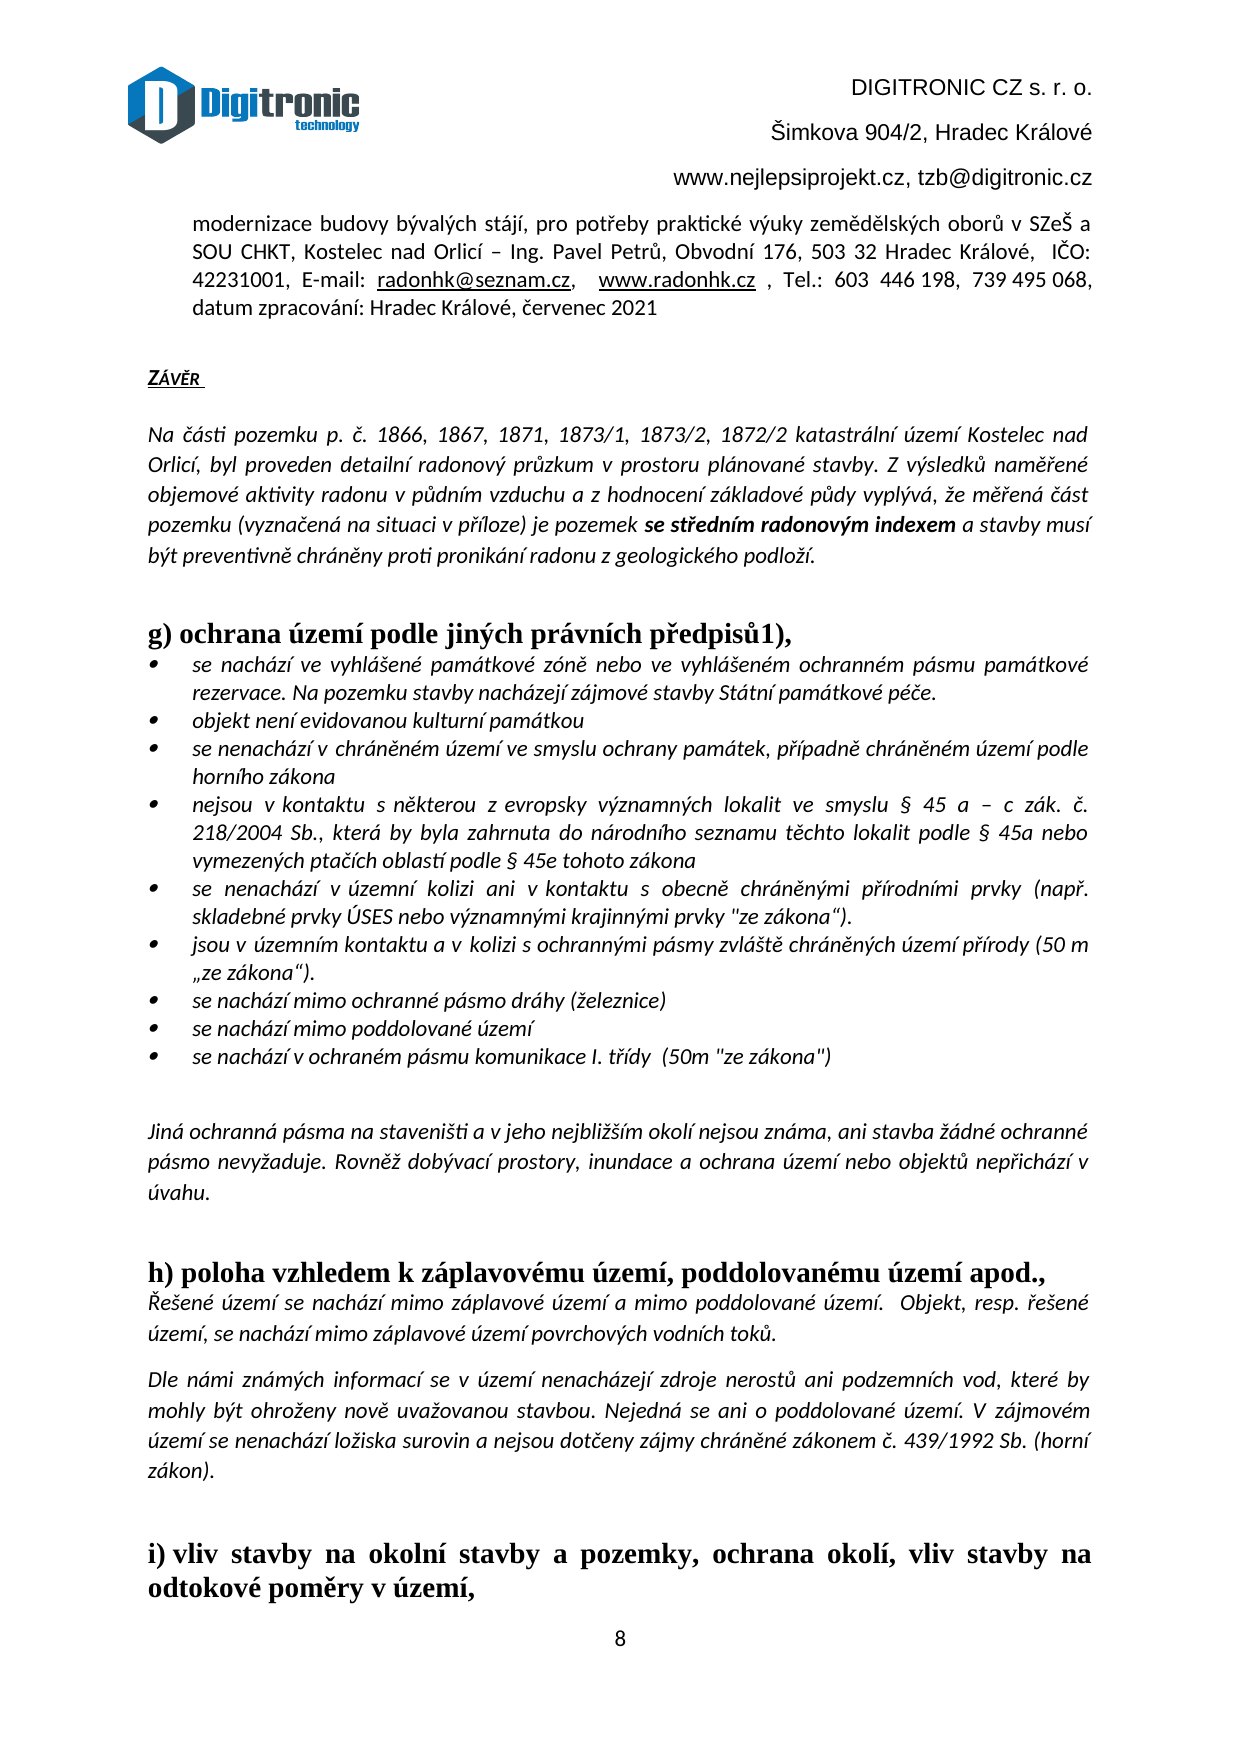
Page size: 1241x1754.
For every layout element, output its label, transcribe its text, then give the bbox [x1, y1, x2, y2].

text Závěr [148, 363, 1093, 391]
list se nachází v ochraném pásmu komunikace I. třídy (50m "ze zákona") [148, 1042, 1093, 1070]
list se nenachází v chráněném území ve smyslu ochrany památek, případně chráněném území podle horního zákona [148, 734, 1093, 790]
list jsou v územním kontaktu a v kolizi s ochrannými pásmy zvláště chráněných území přírody (50 m „ze zákona“). [148, 930, 1093, 986]
picture [127, 66, 360, 144]
text h) poloha vzhledem k záplavovému území, poddolovanému území apod., [148, 1255, 1093, 1288]
text i) vliv stavby na okolní stavby a pozemky, ochrana okolí, vliv stavby na odtokové poměry v území, [148, 1537, 1093, 1604]
list se nachází mimo poddolované území [148, 1014, 1093, 1042]
list nejsou v kontaktu s některou z evropsky významných lokalit ve smyslu § 45 a – c zák. č. 218/2004 Sb., která by byla zahrnuta do národního seznamu těchto lokalit podle § 45a nebo vymezených ptačích oblastí podle § 45e tohoto zákona [148, 790, 1093, 874]
text Dle námi známých informací se v území nenacházejí zdroje nerostů ani podzemních vod, které by mohly být ohroženy nově uvažovanou stavbou. Nejedná se ani o poddolované území. V zájmovém území se nenachází ložiska surovin a nejsou dotčeny zájmy chráněné zákonem č. 439/1992 Sb. (horní zákon). [148, 1366, 1093, 1484]
text Jiná ochranná pásma na staveništi a v jeho nejbližším okolí nejsou známa, ani stavba žádné ochranné pásmo nevyžaduje. Rovněž dobývací prostory, inundace a ochrana území nebo objektů nepřichází v úvahu. [148, 1117, 1093, 1206]
list se nenachází v územní kolizi ani v kontaktu s obecně chráněnými přírodními prvky (např. skladebné prvky ÚSES nebo významnými krajinnými prvky "ze zákona“). [148, 874, 1093, 930]
list se nachází mimo ochranné pásmo dráhy (železnice) [148, 986, 1093, 1014]
text Na části pozemku p. č. 1866, 1867, 1871, 1873/1, 1873/2, 1872/2 katastrální území Kostelec nad Orlicí, byl proveden detailní radonový průzkum v prostoru plánované stavby. Z výsledků naměřené objemové aktivity radonu v půdním vzduchu a z hodnocení základové půdy vyplývá, že měřená část pozemku (vyznačená na situaci v příloze) je pozemek se středním radonovým indexem a stavby musí být preventivně chráněny proti pronikání radonu z geologického podloží. [148, 420, 1093, 569]
text g) ochrana území podle jiných právních předpisů1), [148, 616, 1093, 650]
list objekt není evidovanou kulturní památkou [148, 706, 1093, 734]
text Řešené území se nachází mimo záplavové území a mimo poddolované území. Objekt, resp. řešené území, se nachází mimo záplavové území povrchových vodních toků. [148, 1288, 1093, 1347]
list se nachází ve vyhlášené památkové zóně nebo ve vyhlášeném ochranném pásmu památkové rezervace. Na pozemku stavby nacházejí zájmové stavby Státní památkové péče. [148, 650, 1093, 706]
